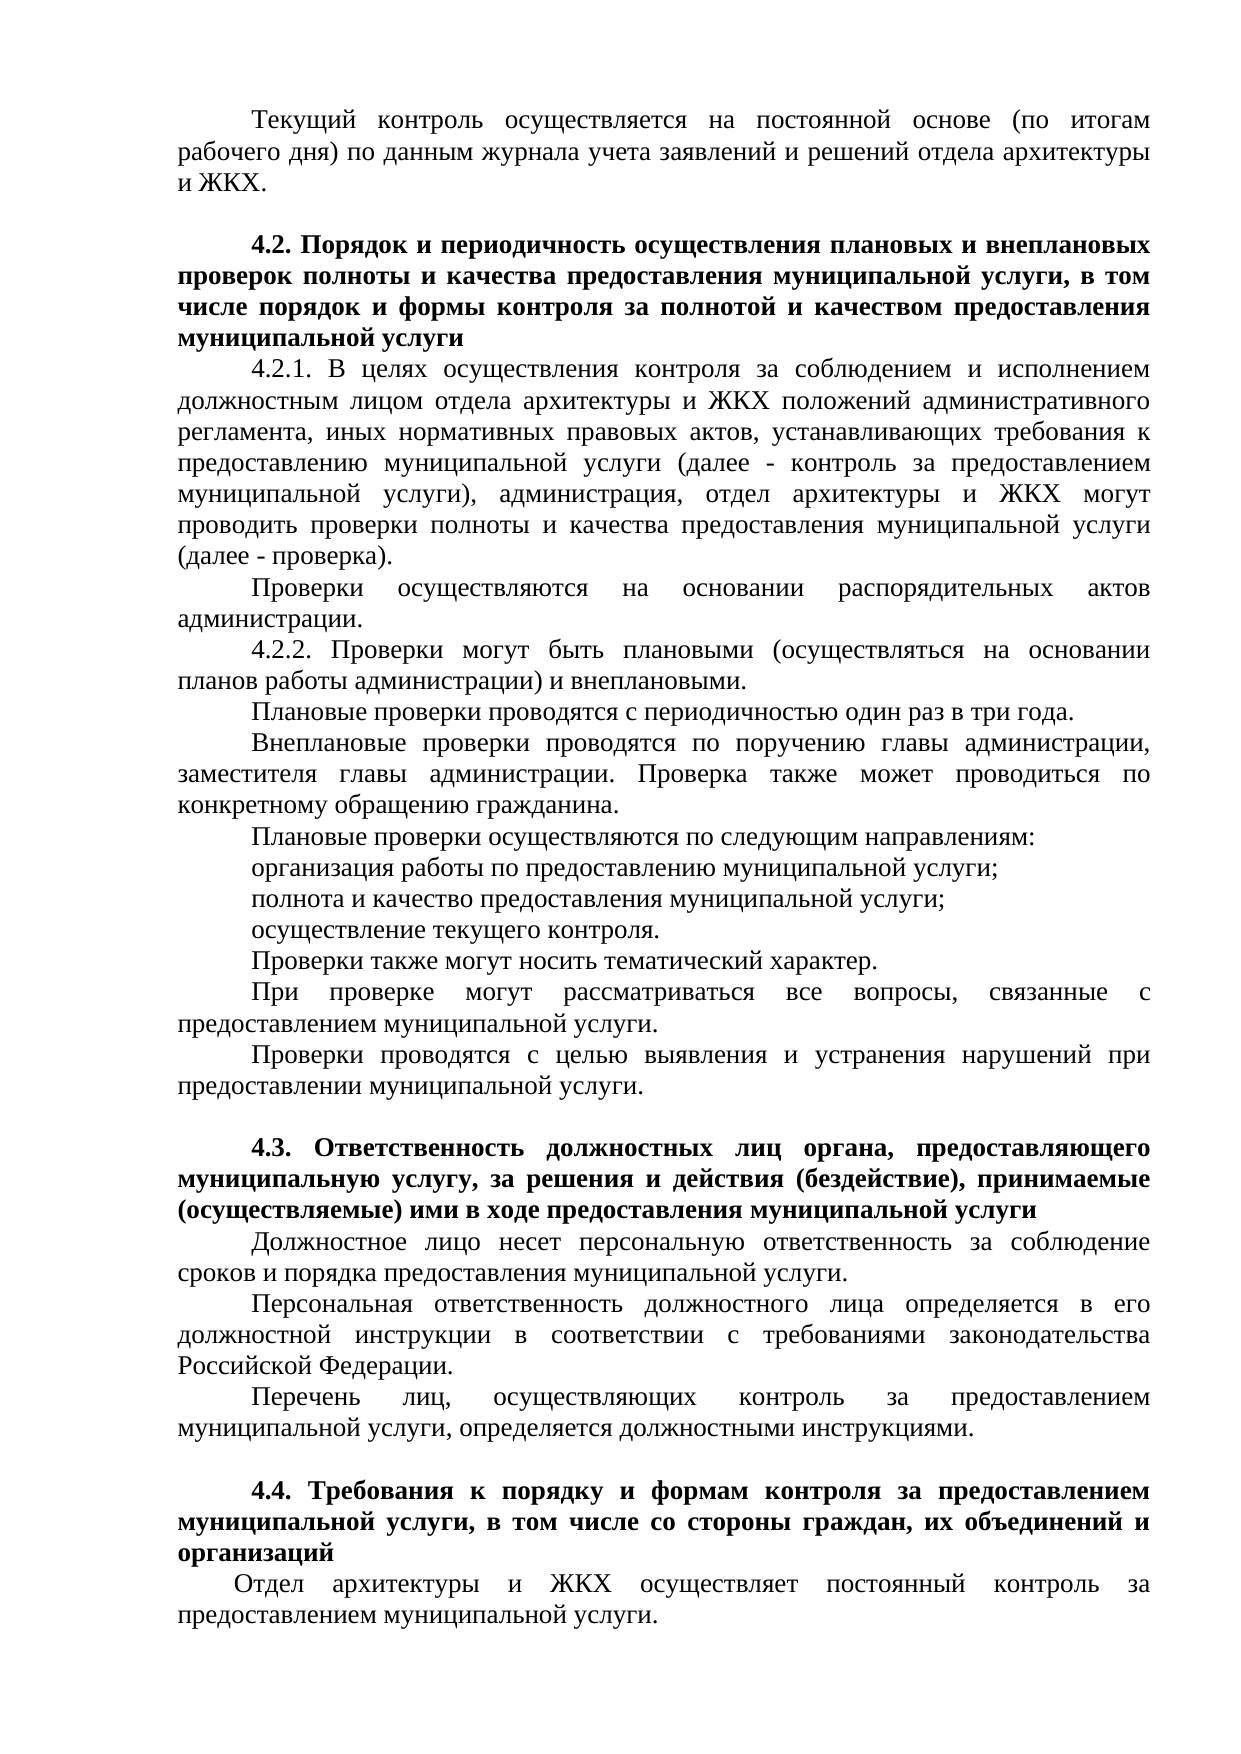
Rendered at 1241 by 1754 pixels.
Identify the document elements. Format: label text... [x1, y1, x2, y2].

text При проверке могут рассматриваться все вопросы, связанные с предоставлением муниципальной услуги. [177, 976, 1152, 1038]
text Внеплановые проверки проводятся по поручению главы администрации, заместителя главы администрации. Проверка также может проводиться по конкретному обращению гражданина. [177, 726, 1152, 820]
text Плановые проверки осуществляются по следующим направлениям: [177, 820, 1152, 851]
text Персональная ответственность должностного лица определяется в его должностной инструкции в соответствии с требованиями законодательства Российской Федерации. [177, 1287, 1152, 1380]
text Должностное лицо несет персональную ответственность за соблюдение сроков и порядка предоставления муниципальной услуги. [177, 1225, 1152, 1287]
text 4.3. Ответственность должностных лиц органа, предоставляющего муниципальную услугу, за решения и действия (бездействие), принимаемые (осуществляемые) ими в ходе предоставления муниципальной услуги [177, 1131, 1152, 1225]
text полнота и качество предоставления муниципальной услуги; [177, 882, 1152, 913]
text Перечень лиц, осуществляющих контроль за предоставлением муниципальной услуги, определяется должностными инструкциями. [177, 1380, 1152, 1443]
text Проверки осуществляются на основании распорядительных актов администрации. [177, 571, 1152, 633]
text 4.2.1. В целях осуществления контроля за соблюдением и исполнением должностным лицом отдела архитектуры и ЖКХ положений административного регламента, иных нормативных правовых актов, устанавливающих требования к предоставлению муниципальной услуги (далее - контроль за предоставлением муниципальной услуги), администрация, отдел архитектуры и ЖКХ могут проводить проверки полноты и качества предоставления муниципальной услуги (далее - проверка). [177, 353, 1152, 571]
text 4.4. Требования к порядку и формам контроля за предоставлением муниципальной услуги, в том числе со стороны граждан, их объединений и организаций [177, 1474, 1152, 1567]
text Текущий контроль осуществляется на постоянной основе (по итогам рабочего дня) по данным журнала учета заявлений и решений отдела архитектуры и ЖКХ. [177, 103, 1152, 197]
text 4.2.2. Проверки могут быть плановыми (осуществляться на основании планов работы администрации) и внеплановыми. [177, 633, 1152, 695]
text Проверки также могут носить тематический характер. [177, 944, 1152, 976]
text осуществление текущего контроля. [177, 913, 1152, 944]
text 4.2. Порядок и периодичность осуществления плановых и внеплановых проверок полноты и качества предоставления муниципальной услуги, в том числе порядок и формы контроля за полнотой и качеством предоставления муниципальной услуги [177, 228, 1152, 353]
text Плановые проверки проводятся с периодичностью один раз в три года. [177, 695, 1152, 726]
text Проверки проводятся с целью выявления и устранения нарушений при предоставлении муниципальной услуги. [177, 1038, 1152, 1100]
text Отдел архитектуры и ЖКХ осуществляет постоянный контроль за предоставлением муниципальной услуги. [177, 1567, 1152, 1629]
text организация работы по предоставлению муниципальной услуги; [177, 851, 1152, 882]
